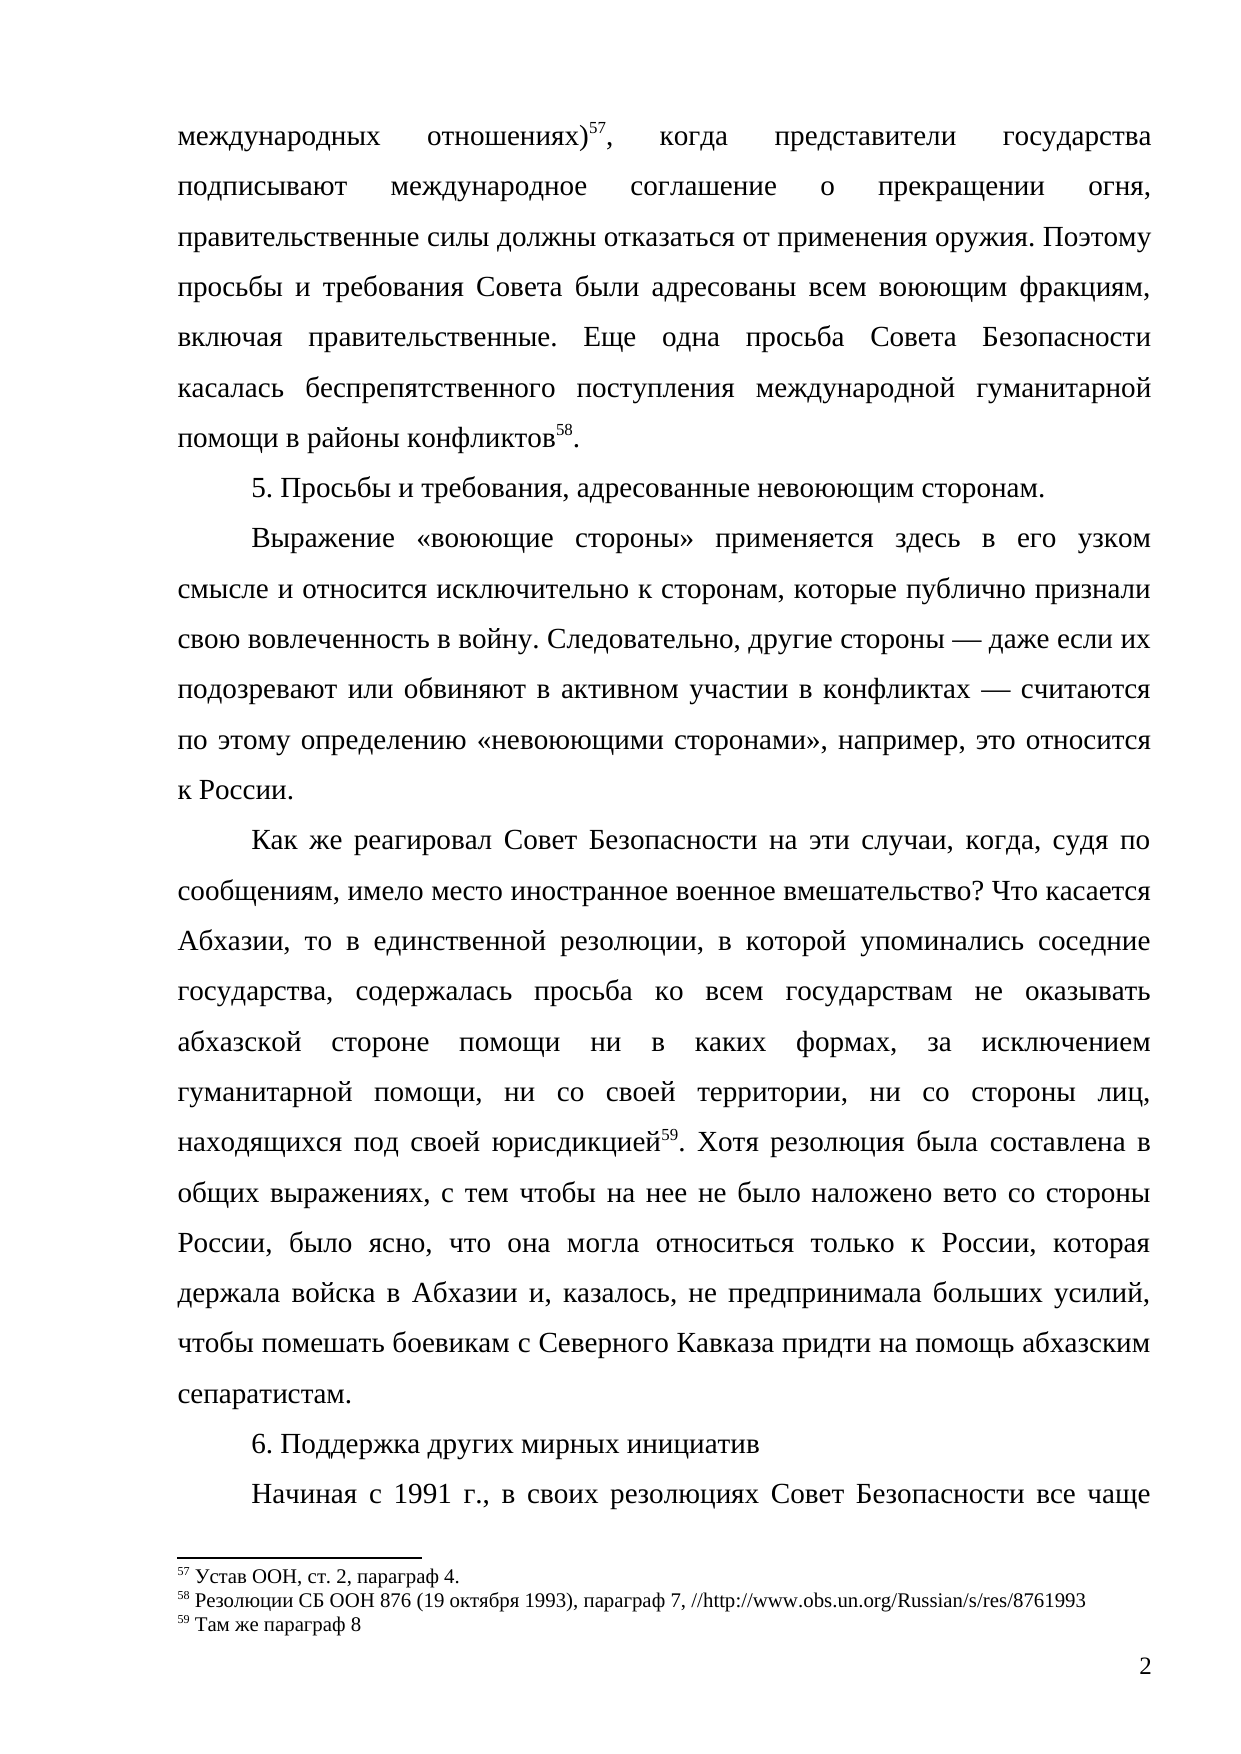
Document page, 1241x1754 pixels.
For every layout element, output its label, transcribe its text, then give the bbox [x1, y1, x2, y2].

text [177, 118, 1152, 453]
text Выражение «воюющие стороны» применяется здесь в его узком смысле и относится исключительно к сторонам, которые публично признали свою вовлеченность в войну. Следовательно, другие стороны — даже если их подозревают или обвиняют в активном участии в конфликтах — считаются по этому определению «невоюющими сторонами», например, это относится к России. [177, 521, 1152, 806]
text Как же реагировал Совет Безопасности на эти случаи, когда, судя по сообщениям, имело место иностранное военное вмешательство? Что касается Абхазии, то в единственной резолюции, в которой упоминались соседние государства, содержалась просьба ко всем государствам не оказывать абхазской стороне помощи ни в каких формах, за исключением гуманитарной помощи, ни со своей территории, ни со стороны лиц, находящихся под своей юрисдикцией. Хотя резолюция была составлена в общих выражениях, с тем чтобы на нее не было наложено вето со стороны России, было ясно, что она могла относиться только к России, которая держала войска в Абхазии и, казалось, не предпринимала больших усилий, чтобы помешать боевикам с Северного Кавказа придти на помощь абхазским сепаратистам. [177, 822, 1152, 1409]
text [177, 1477, 1152, 1510]
text 6. Поддержка других мирных инициатив [177, 1426, 1152, 1460]
text 5. Просьбы и требования, адресованные невоюющим сторонам. [177, 470, 1152, 504]
